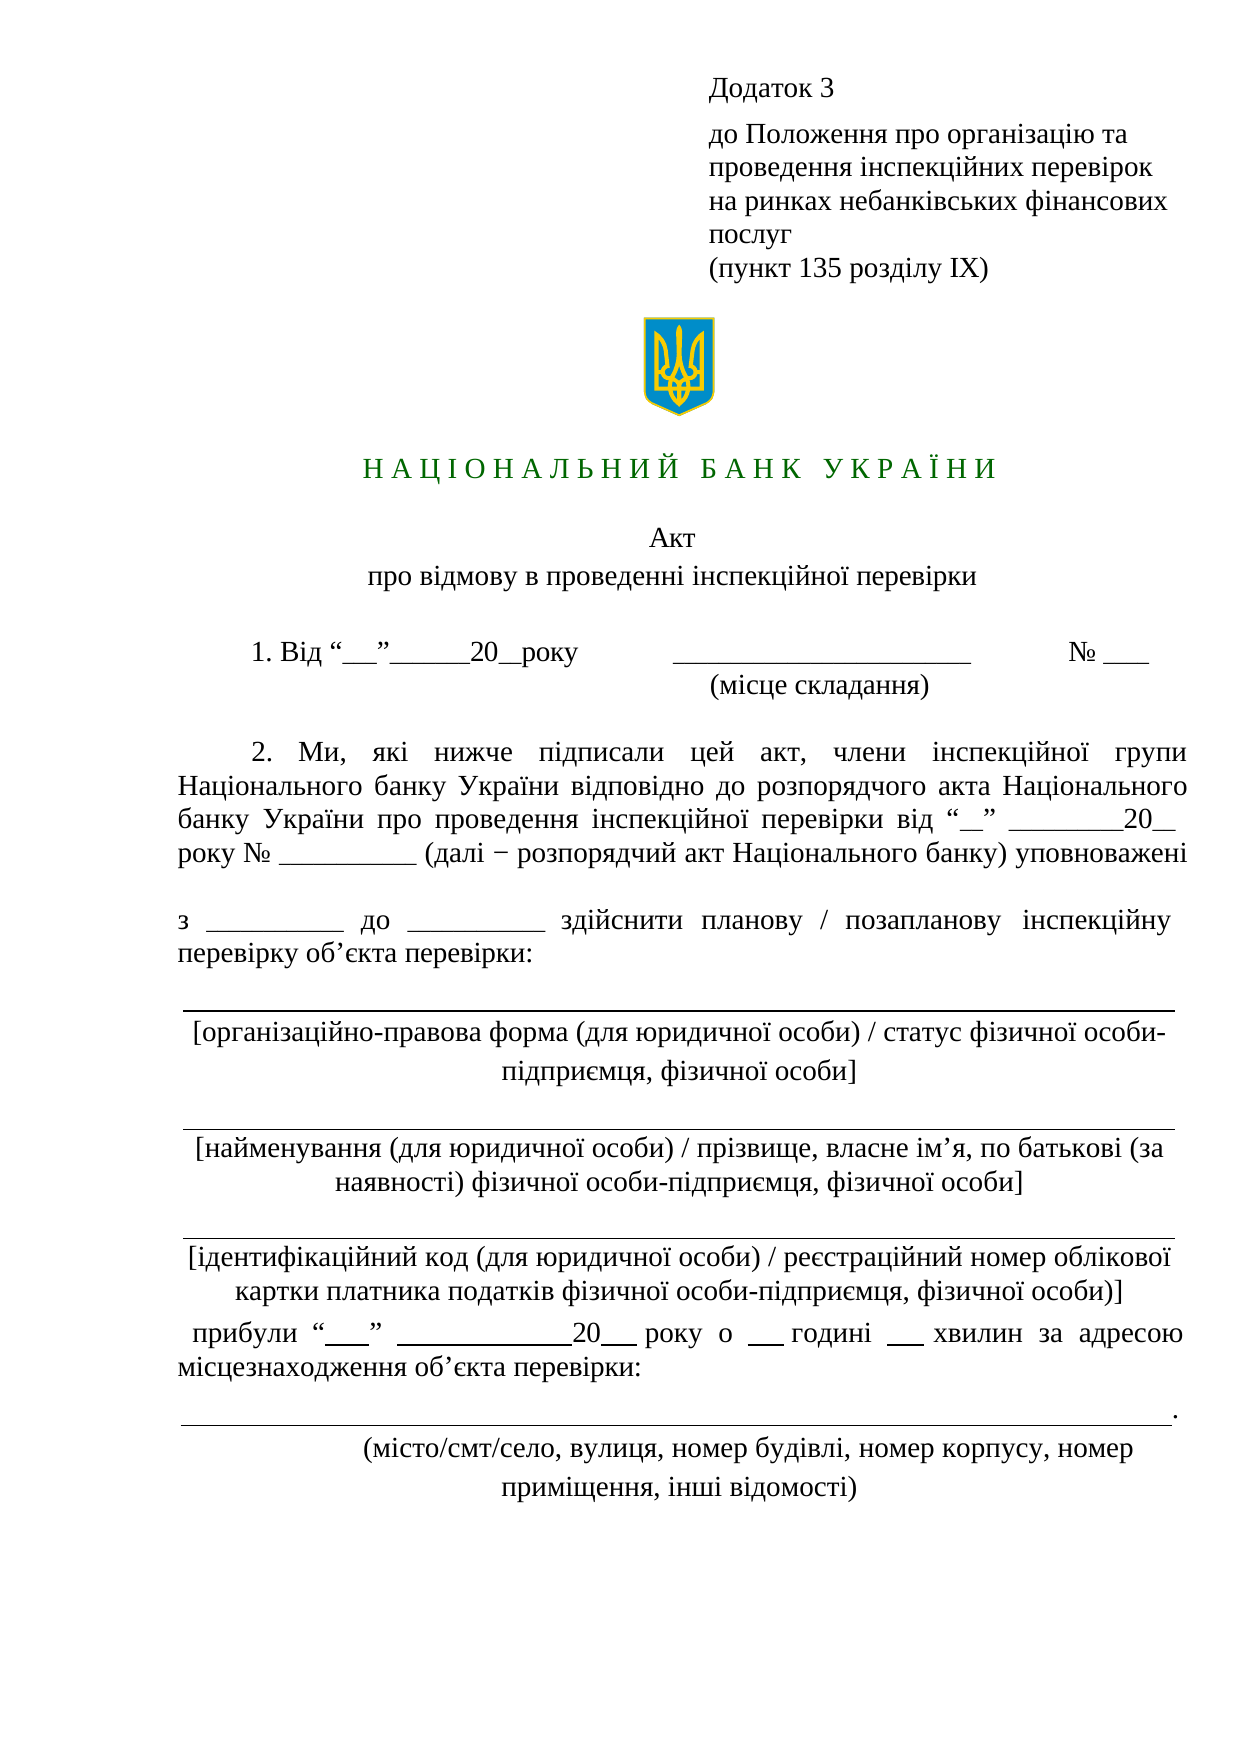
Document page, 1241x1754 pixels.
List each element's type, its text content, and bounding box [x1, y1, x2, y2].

text Додаток 3 [708, 70, 1198, 103]
text [найменування (для юридичної особи) / прізвище, власне ім’я, по батькові (за наявності) фізичної особи-підприємця, фізичної особи] [195, 1127, 1198, 1197]
list Ми, які нижче підписали цей акт, члени інспекційної групи Національного банку України відповідно до розпорядчого акта Національного банку України про проведення інспекційної перевірки від “__” __________20__ року № ____________ (далі − розпорядчий акт Національного банку) уповноважені з ____________ до ____________ здійснити планову / позапланову інспекційну перевірку об’єкта перевірки: [177, 734, 1188, 969]
text (пункт 135 розділу IX) [708, 250, 1198, 283]
text прибули “ ” 20 року о годині хвилин за адресою [192, 1315, 1198, 1349]
text (місто/смт/село, вулиця, номер будівлі, номер корпусу, номер приміщення, інші відомості) [363, 1430, 1198, 1503]
text Акт [160, 520, 1184, 554]
text Н А Ц І О Н А Л Ь Н И Й Б А Н К У К Р А Ї Н И [160, 451, 1198, 484]
text . [1172, 1391, 1198, 1424]
list Від “___”_______20__року __________________________ № ____ [251, 634, 1198, 667]
text [організаційно-правова форма (для юридичної особи) / статус фізичної особи- підприємця, фізичної особи] [192, 1014, 1198, 1087]
text [ідентифікаційний код (для юридичної особи) / реєстраційний номер облікової картки платника податків фізичної особи-підприємця, фізичної особи)] [188, 1236, 1179, 1307]
text до Положення про організацію та проведення інспекційних перевірок на ринках небанківських фінансових послуг [708, 116, 1179, 250]
text про відмову в проведенні інспекційної перевірки [160, 558, 1184, 591]
text (місце складання) [709, 667, 1198, 701]
text місцезнаходження об’єкта перевірки: [177, 1349, 1198, 1382]
